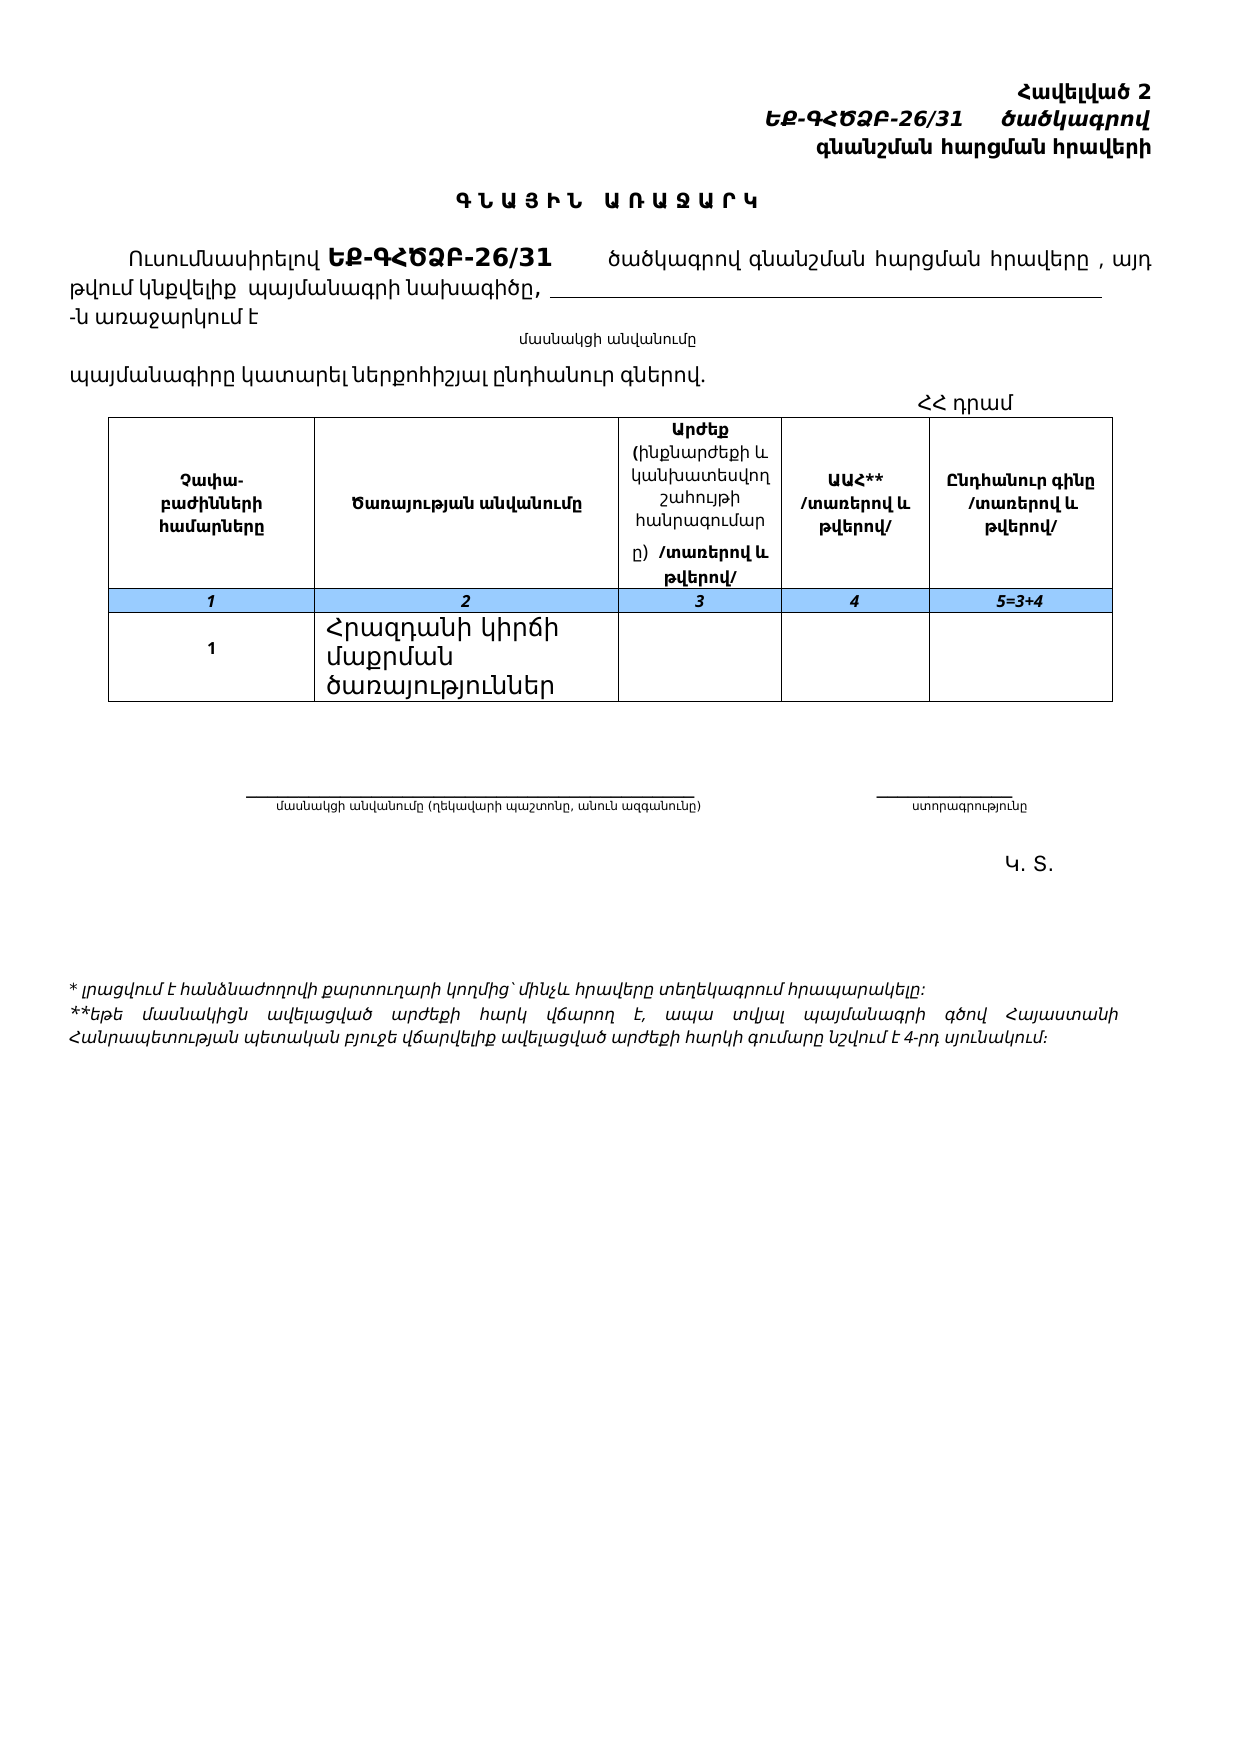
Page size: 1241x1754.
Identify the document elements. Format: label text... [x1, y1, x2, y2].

text պայմանագիրը կատարել ներքոհիշյալ ընդհանուր գներով. [69, 360, 1152, 388]
table_cell 1 [109, 613, 314, 701]
text * լրացվում է հանձնաժողովի քարտուղարի կողմից` մինչև հրավերը տեղեկագրում հրապարակելը: [69, 978, 1152, 1001]
text Գ Ն Ա Յ Ի Ն Ա Ռ Ա Ջ Ա Ր Կ [62, 189, 1152, 214]
table_cell [930, 613, 1112, 701]
text Ուսումնասիրելով ԵՔ-ԳՀԾՁԲ-26/31 ծածկագրով գնանշման հարցման հրավերը , այդ թվում կնքվելիք պայմանագրի նախագիծը, -ն առաջարկում է [69, 243, 1152, 331]
table_cell 3 [619, 589, 781, 612]
table_cell Հրազդանի կիրճի մաքրման ծառայություններ [315, 613, 618, 701]
table_header ԱԱՀ** /տառերով և թվերով/ [782, 418, 929, 588]
table_cell [782, 613, 929, 701]
table_cell 2 [315, 589, 618, 612]
table_header Ծառայության անվանումը [315, 418, 618, 588]
table_header Ընդհանուր գինը /տառերով և թվերով/ [930, 418, 1112, 588]
table_header Չափա- բաժինների համարները [109, 418, 314, 588]
text ՀՀ դրամ [69, 388, 1152, 417]
text մասնակցի անվանումը [69, 331, 1152, 360]
text Կ. Տ. [69, 852, 1152, 876]
text Հավելված 2 [69, 80, 1152, 104]
table_cell 5=3+4 [930, 589, 1112, 612]
text **եթե մասնակիցն ավելացված արժեքի հարկ վճարող է, ապա տվյալ պայմանագրի գծով Հայաստանի Հանրապետության պետական բյուջե վճարվելիք ավելացված արժեքի հարկի գումարը նշվում է 4-րդ սյունակում։ [69, 1001, 1119, 1049]
text մասնակցի անվանումը (ղեկավարի պաշտոնը, անուն ազգանունը) ստորագրությունը [69, 799, 1152, 823]
table_cell [619, 613, 781, 701]
table_header Արժեք (ինքնարժեքի և կանխատեսվող շահույթի հանրագումարը) /տառերով և թվերով/ [619, 418, 781, 588]
text գնանշման հարցման հրավերի [69, 132, 1152, 161]
table_cell 1 [109, 589, 314, 612]
text ___________________________________________ _____________ [144, 774, 1152, 799]
table_cell 4 [782, 589, 929, 612]
text ԵՔ-ԳՀԾՁԲ-26/31 ծածկագրով [69, 104, 1152, 132]
